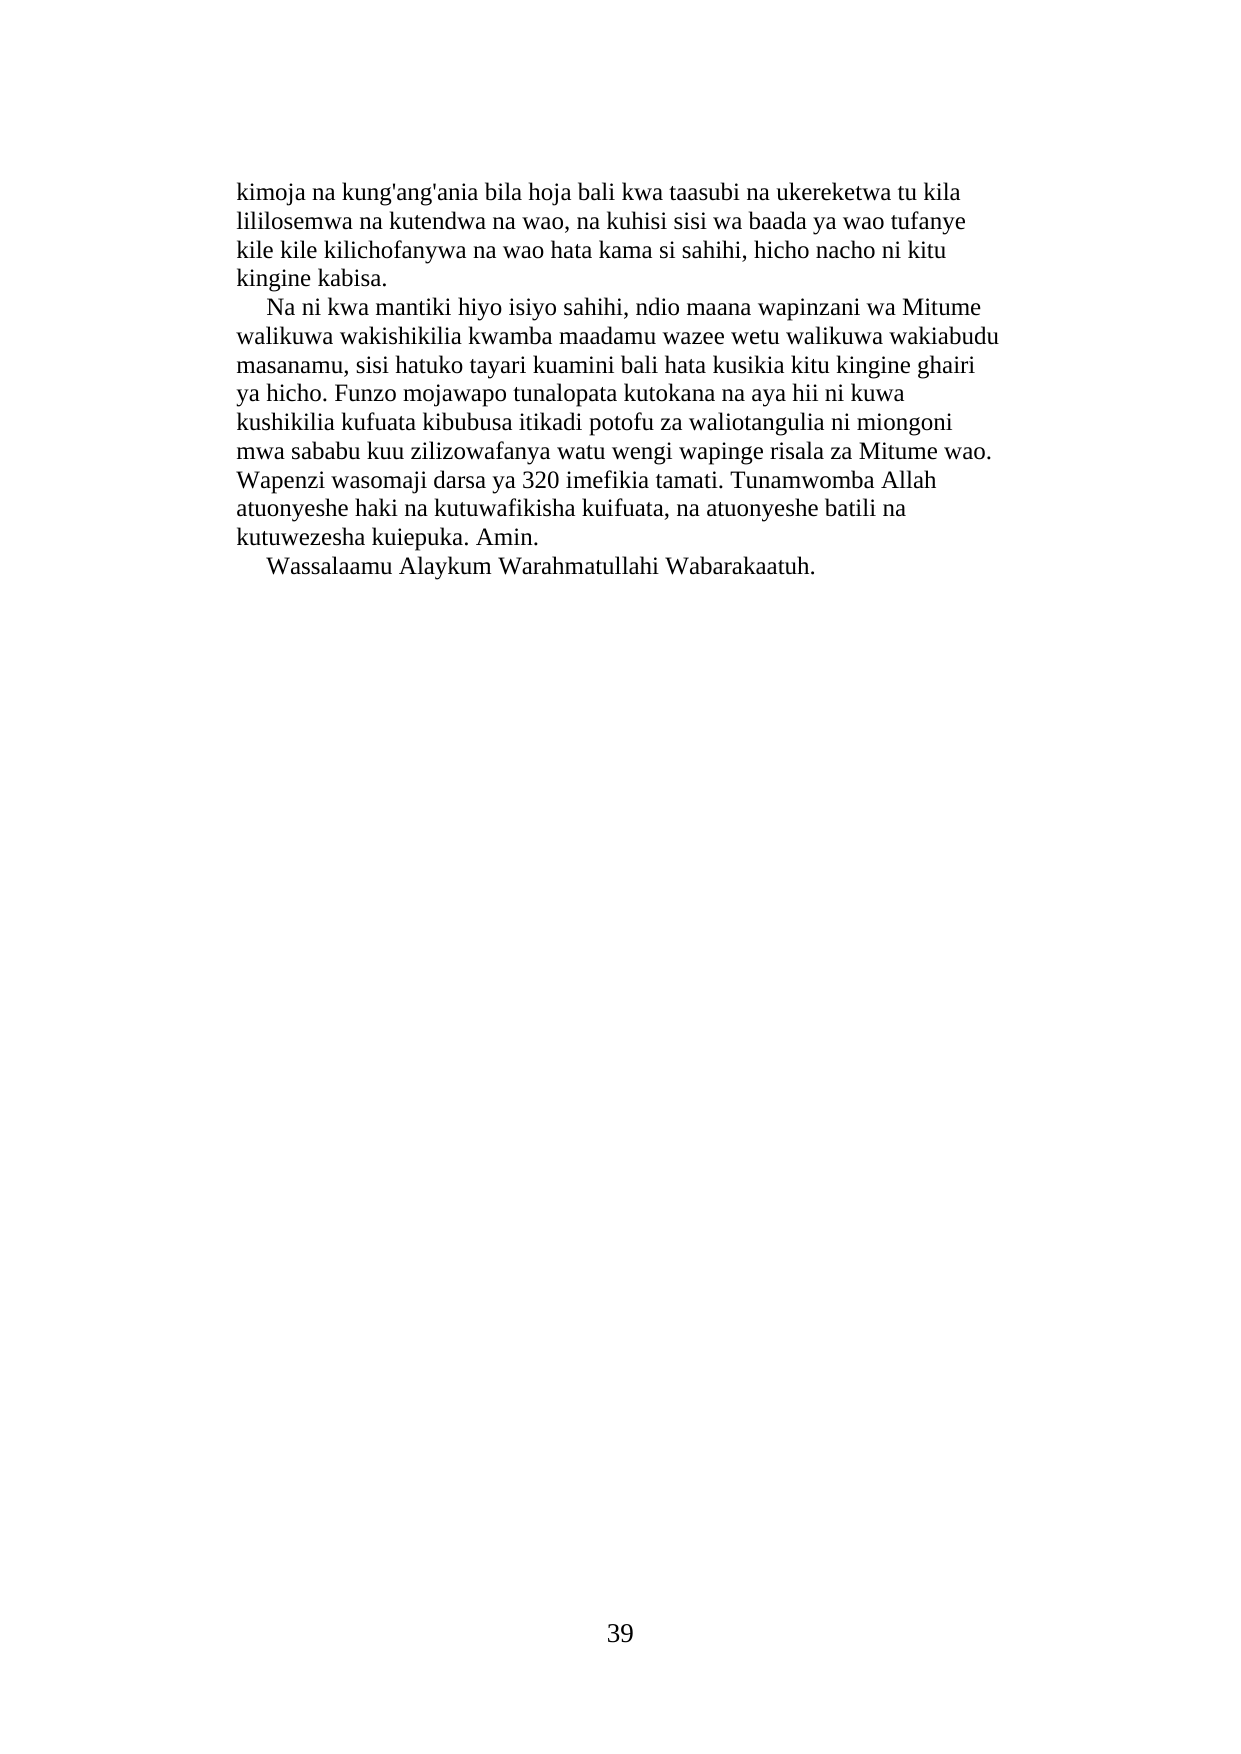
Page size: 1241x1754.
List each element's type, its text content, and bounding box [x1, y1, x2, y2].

text Na ni kwa mantiki hiyo isiyo sahihi, ndio maana wapinzani wa Mitume walikuwa wakishikilia kwamba maadamu wazee wetu walikuwa wakiabudu masanamu, sisi hatuko tayari kuamini bali hata kusikia kitu kingine ghairi ya hicho. Funzo mojawapo tunalopata kutokana na aya hii ni kuwa kushikilia kufuata kibubusa itikadi potofu za waliotangulia ni miongoni mwa sababu kuu zilizowafanya watu wengi wapinge risala za Mitume wao. Wapenzi wasomaji darsa ya 320 imefikia tamati. Tunamwomba Allah atuonyeshe haki na kutuwafikisha kuifuata, na atuonyeshe batili na kutuwezesha kuiepuka. Amin. [236, 292, 1004, 551]
text Wassalaamu Alaykum Warahmatullahi Wabarakaatuh. [236, 551, 1004, 580]
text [236, 177, 1004, 292]
